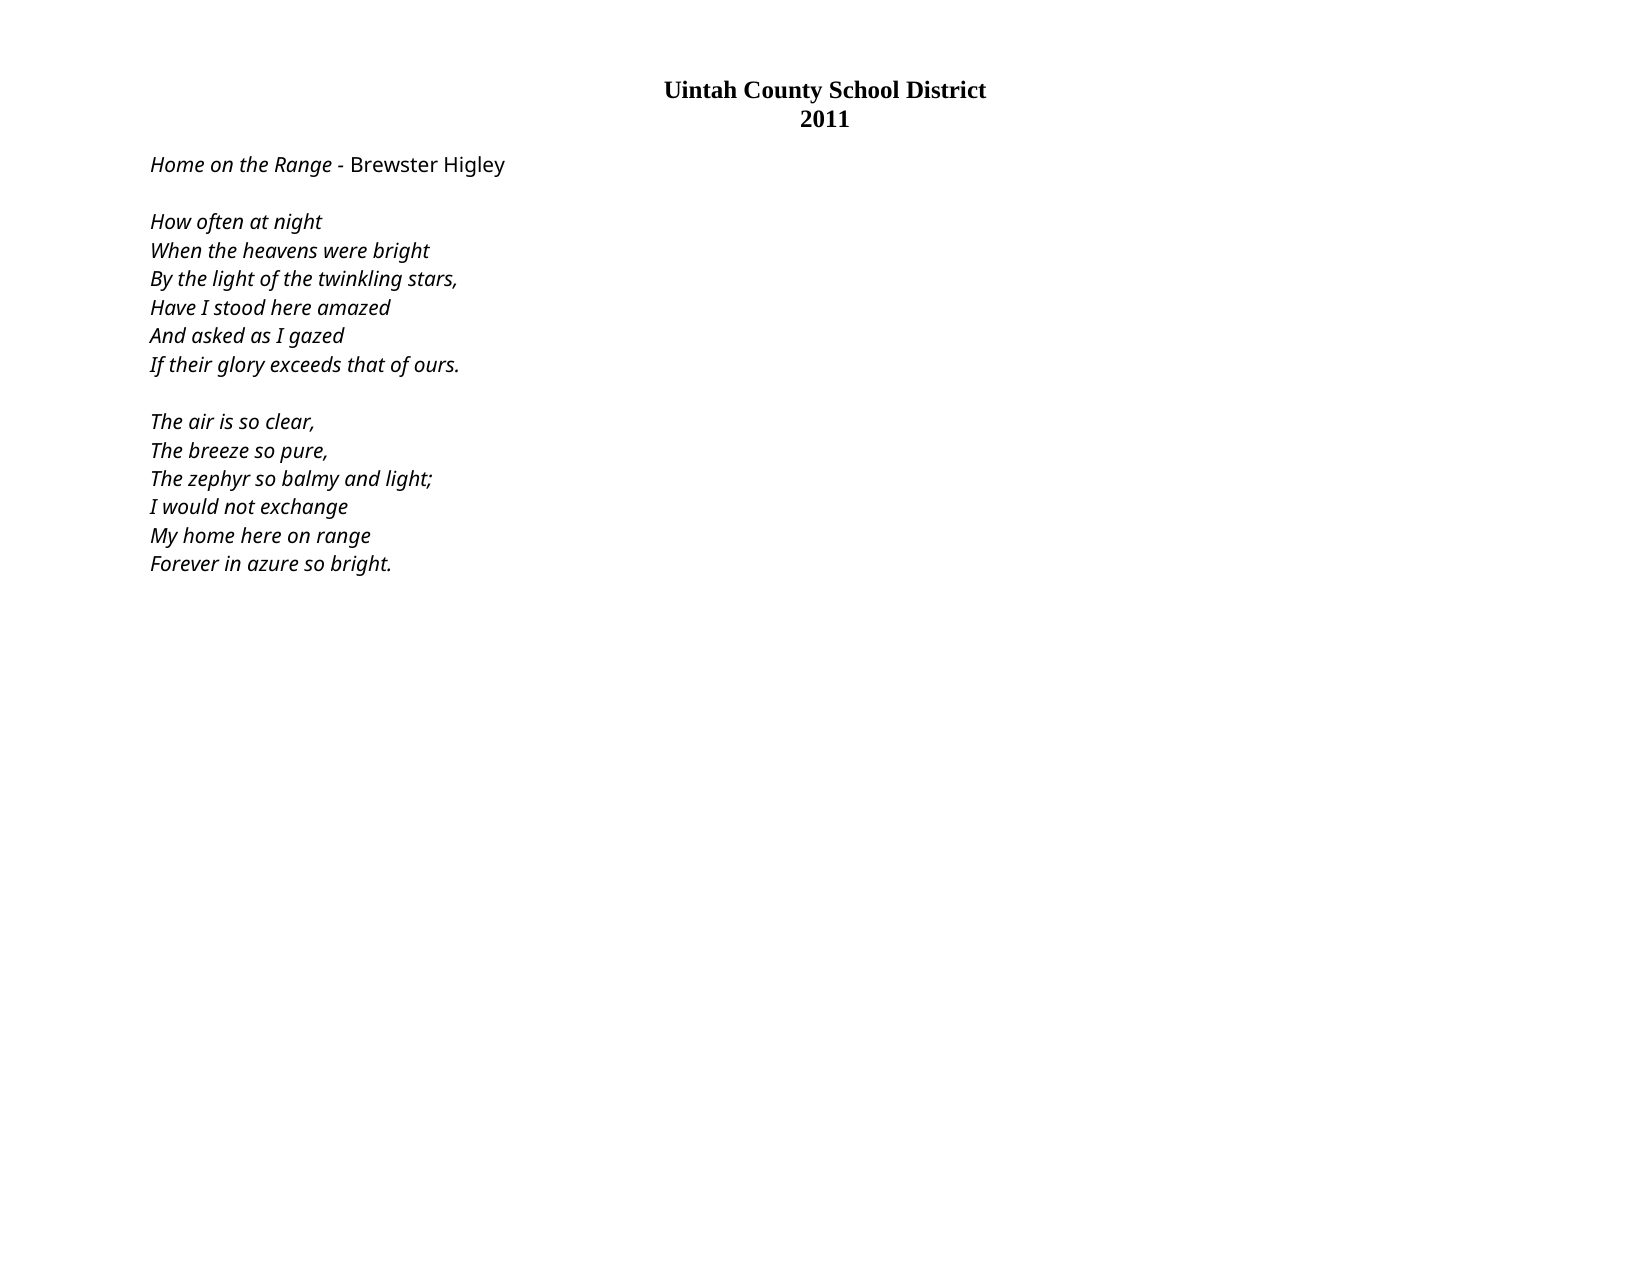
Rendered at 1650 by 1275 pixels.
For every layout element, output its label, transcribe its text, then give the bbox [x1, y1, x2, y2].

text The air is so clear, The breeze so pure, The zephyr so balmy and light; I would not exchange My home here on range Forever in azure so bright. [150, 407, 1500, 578]
text Home on the Range - Brewster Higley [150, 150, 1500, 178]
text How often at night When the heavens were bright By the light of the twinkling stars, Have I stood here amazed And asked as I gazed If their glory exceeds that of ours. [150, 208, 1500, 378]
